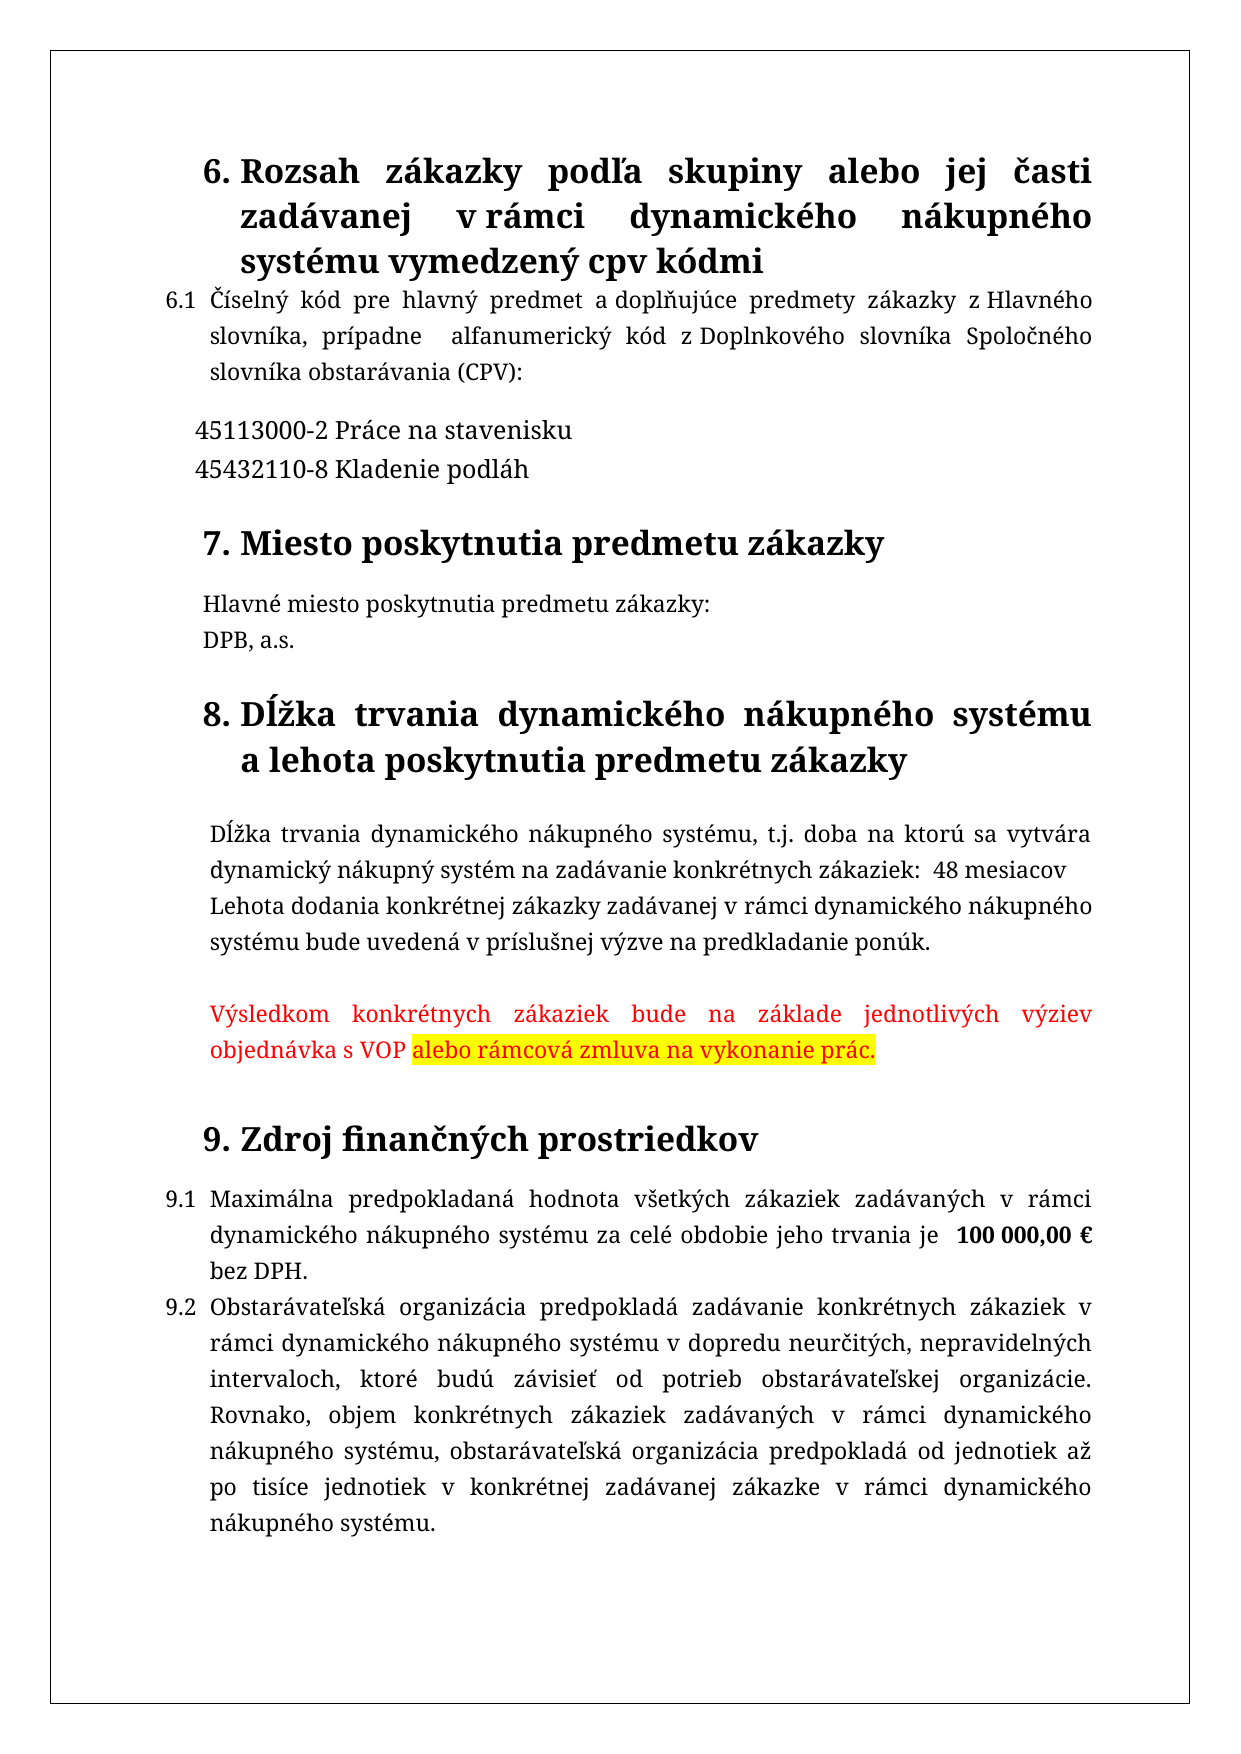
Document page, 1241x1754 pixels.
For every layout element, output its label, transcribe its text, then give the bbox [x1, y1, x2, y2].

text Dĺžka trvania dynamického nákupného systému, t.j. doba na ktorú sa vytvára dynamický nákupný systém na zadávanie konkrétnych zákaziek: 48 mesiacov [209, 818, 1093, 885]
text Lehota dodania konkrétnej zákazky zadávanej v rámci dynamického nákupného systému bude uvedená v príslušnej výzve na predkladanie ponúk. [209, 890, 1093, 957]
text Hlavné miesto poskytnutia predmetu zákazky: [203, 588, 1093, 619]
list Číselný kód pre hlavný predmet a doplňujúce predmety zákazky z Hlavného slovníka, prípadne alfanumerický kód z Doplnkového slovníka Spoločného slovníka obstarávania (CPV): [165, 284, 1093, 387]
list Obstarávateľská organizácia predpokladá zadávanie konkrétnych zákaziek v rámci dynamického nákupného systému v dopredu neurčitých, nepravidelných intervaloch, ktoré budú závisieť od potrieb obstarávateľskej organizácie. Rovnako, objem konkrétnych zákaziek zadávaných v rámci dynamického nákupného systému, obstarávateľská organizácia predpokladá od jednotiek až po tisíce jednotiek v konkrétnej zadávanej zákazke v rámci dynamického nákupného systému. [165, 1291, 1093, 1538]
subtitle Zdroj finančných prostriedkov [203, 1115, 1093, 1161]
text Výsledkom konkrétnych zákaziek bude na základe jednotlivých výziev objednávka s VOP alebo rámcová zmluva na vykonanie prác. [209, 998, 1093, 1065]
text 45113000-2 Práce na stavenisku [195, 412, 1093, 446]
list Maximálna predpokladaná hodnota všetkých zákaziek zadávaných v rámci dynamického nákupného systému za celé obdobie jeho trvania je 100 000,00 € bez DPH. [165, 1183, 1093, 1287]
text DPB, a.s. [203, 624, 1093, 655]
text 45432110-8 Kladenie podláh [195, 452, 1093, 486]
subtitle Miesto poskytnutia predmetu zákazky [203, 520, 1093, 565]
subtitle Dĺžka trvania dynamického nákupného systému a lehota poskytnutia predmetu zákazky [203, 691, 1093, 782]
subtitle Rozsah zákazky podľa skupiny alebo jej časti zadávanej v rámci dynamického nákupného systému vymedzený cpv kódmi [203, 147, 1093, 284]
